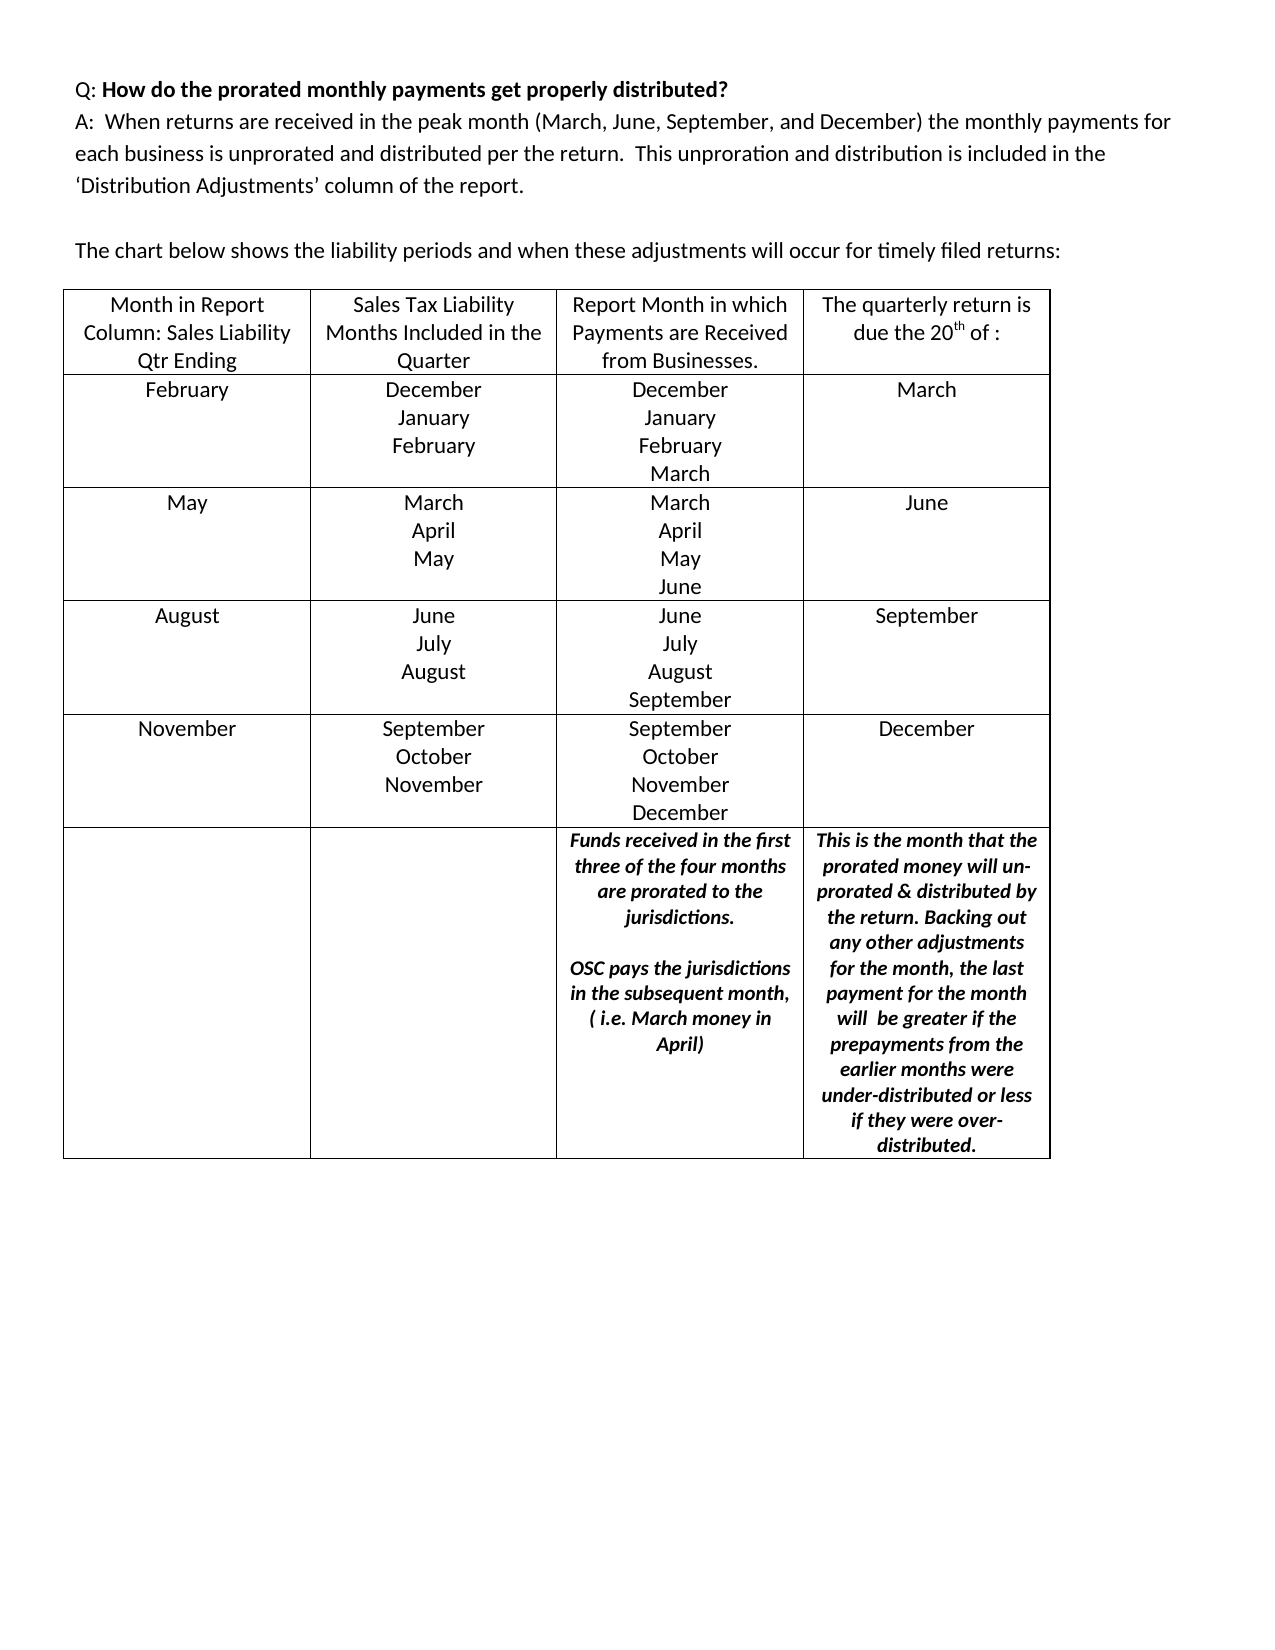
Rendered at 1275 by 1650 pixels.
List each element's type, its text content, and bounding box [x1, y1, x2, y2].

table_cell [311, 828, 556, 1158]
table_cell September [804, 601, 1049, 713]
table_header Month in Report Column: Sales Liability Qtr Ending [64, 290, 310, 374]
table_header Report Month in which Payments are Received from Businesses. [557, 290, 803, 374]
table_cell March [804, 375, 1049, 487]
table_cell [64, 828, 310, 1158]
table_cell Funds received in the first three of the four months are prorated to the jurisdictions. OSC pays the jurisdictions in the subsequent month,( i.e. March money in April) [557, 828, 803, 1158]
list Q: How do the prorated monthly payments get properly distributed? [75, 75, 1200, 103]
table_cell June [804, 488, 1049, 600]
table_cell December January February March [557, 375, 803, 487]
list The chart below shows the liability periods and when these adjustments will occur for timely filed returns: [75, 236, 1200, 264]
table_header The quarterly return is due the 20th of : [804, 290, 1049, 374]
table_cell August [64, 601, 310, 713]
table_cell June July August September [557, 601, 803, 713]
table_cell November [64, 715, 310, 827]
table_cell This is the month that the prorated money will un-prorated & distributed by the return. Backing out any other adjustments for the month, the last payment for the month will be greater if the prepayments from the earlier months were under-distributed or less if they were over-distributed. [804, 828, 1049, 1158]
table_cell December [804, 715, 1049, 827]
table_cell March April May [311, 488, 556, 600]
table_cell December January February [311, 375, 556, 487]
table_cell May [64, 488, 310, 600]
table_cell September October November December [557, 715, 803, 827]
table_cell September October November [311, 715, 556, 827]
table_header Sales Tax Liability Months Included in the Quarter [311, 290, 556, 374]
table_cell June July August [311, 601, 556, 713]
table_cell March April May June [557, 488, 803, 600]
list A: When returns are received in the peak month (March, June, September, and December) the monthly payments for each business is unprorated and distributed per the return. This unproration and distribution is included in the ‘Distribution Adjustments’ column of the report. [75, 107, 1200, 199]
table_cell February [64, 375, 310, 487]
